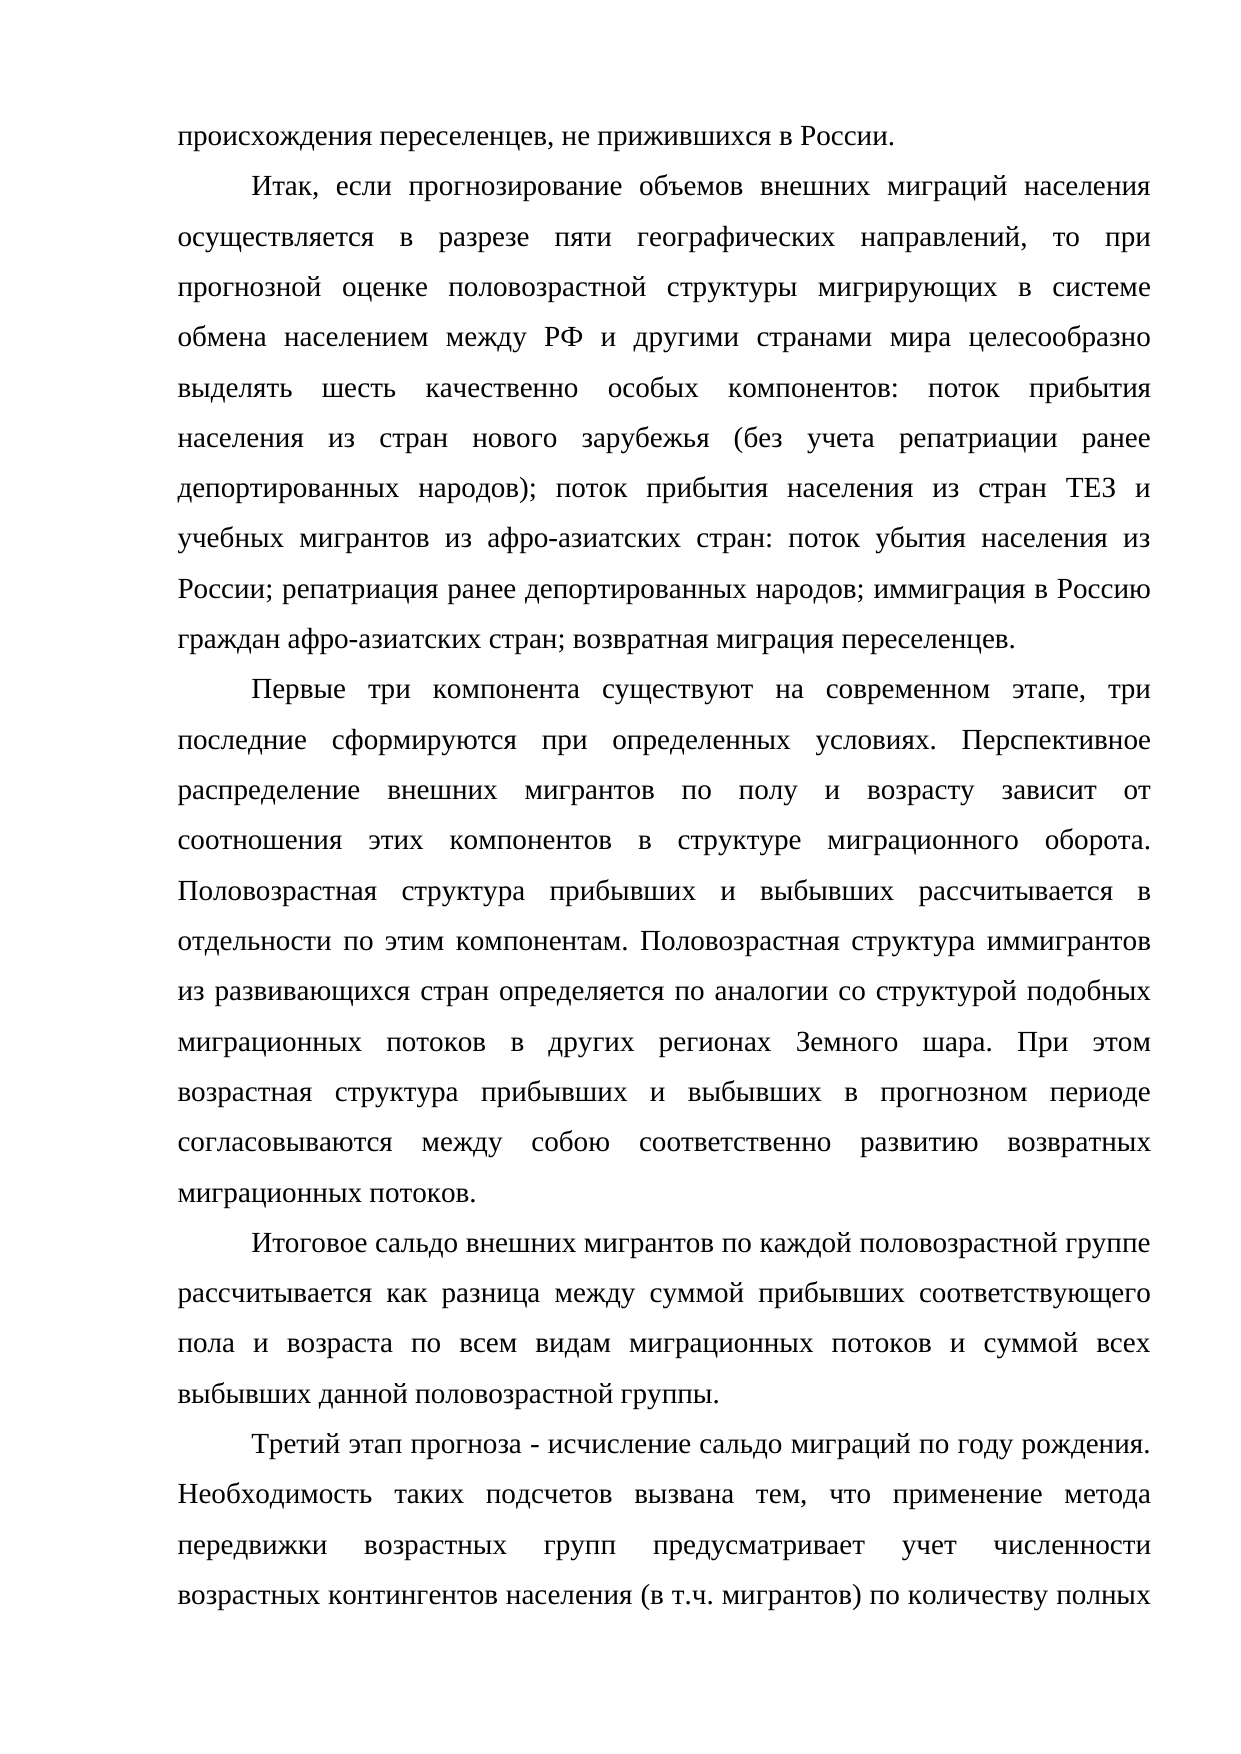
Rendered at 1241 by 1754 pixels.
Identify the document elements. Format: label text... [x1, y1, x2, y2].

text Первые три компонента существуют на современном этапе, три последние сформируются при определенных условиях. Перспективное распределение внешних мигрантов по полу и возрасту зависит от соотношения этих компонентов в структуре миграционного оборота. Половозрастная структура прибывших и выбывших рассчитывается в отдельности по этим компонентам. Половозрастная структура иммигрантов из развивающихся стран определяется по аналогии со структурой подобных миграционных потоков в других регионах Земного шара. При этом возрастная структура прибывших и выбывших в прогнозном периоде согласовываются между собою соответственно развитию возвратных миграционных потоков. [177, 672, 1152, 1208]
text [177, 118, 1152, 152]
text Итоговое сальдо внешних мигрантов по каждой половозрастной группе рассчитывается как разница между суммой прибывших соответствующего пола и возраста по всем видам миграционных потоков и суммой всех выбывших данной половозрастной группы. [177, 1225, 1152, 1409]
text Итак, если прогнозирование объемов внешних миграций населения осуществляется в разрезе пяти географических направлений, то при прогнозной оценке половозрастной структуры мигрирующих в системе обмена населением между РФ и другими странами мира целесообразно выделять шесть качественно особых компонентов: поток прибытия населения из стран нового зарубежья (без учета репатриации ранее депортированных народов); поток прибытия населения из стран ТЕЗ и учебных мигрантов из афро-азиатских стран: поток убытия населения из России; репатриация ранее депортированных народов; иммиграция в Россию граждан афро-азиатских стран; возвратная миграция переселенцев. [177, 168, 1152, 655]
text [177, 1426, 1152, 1611]
